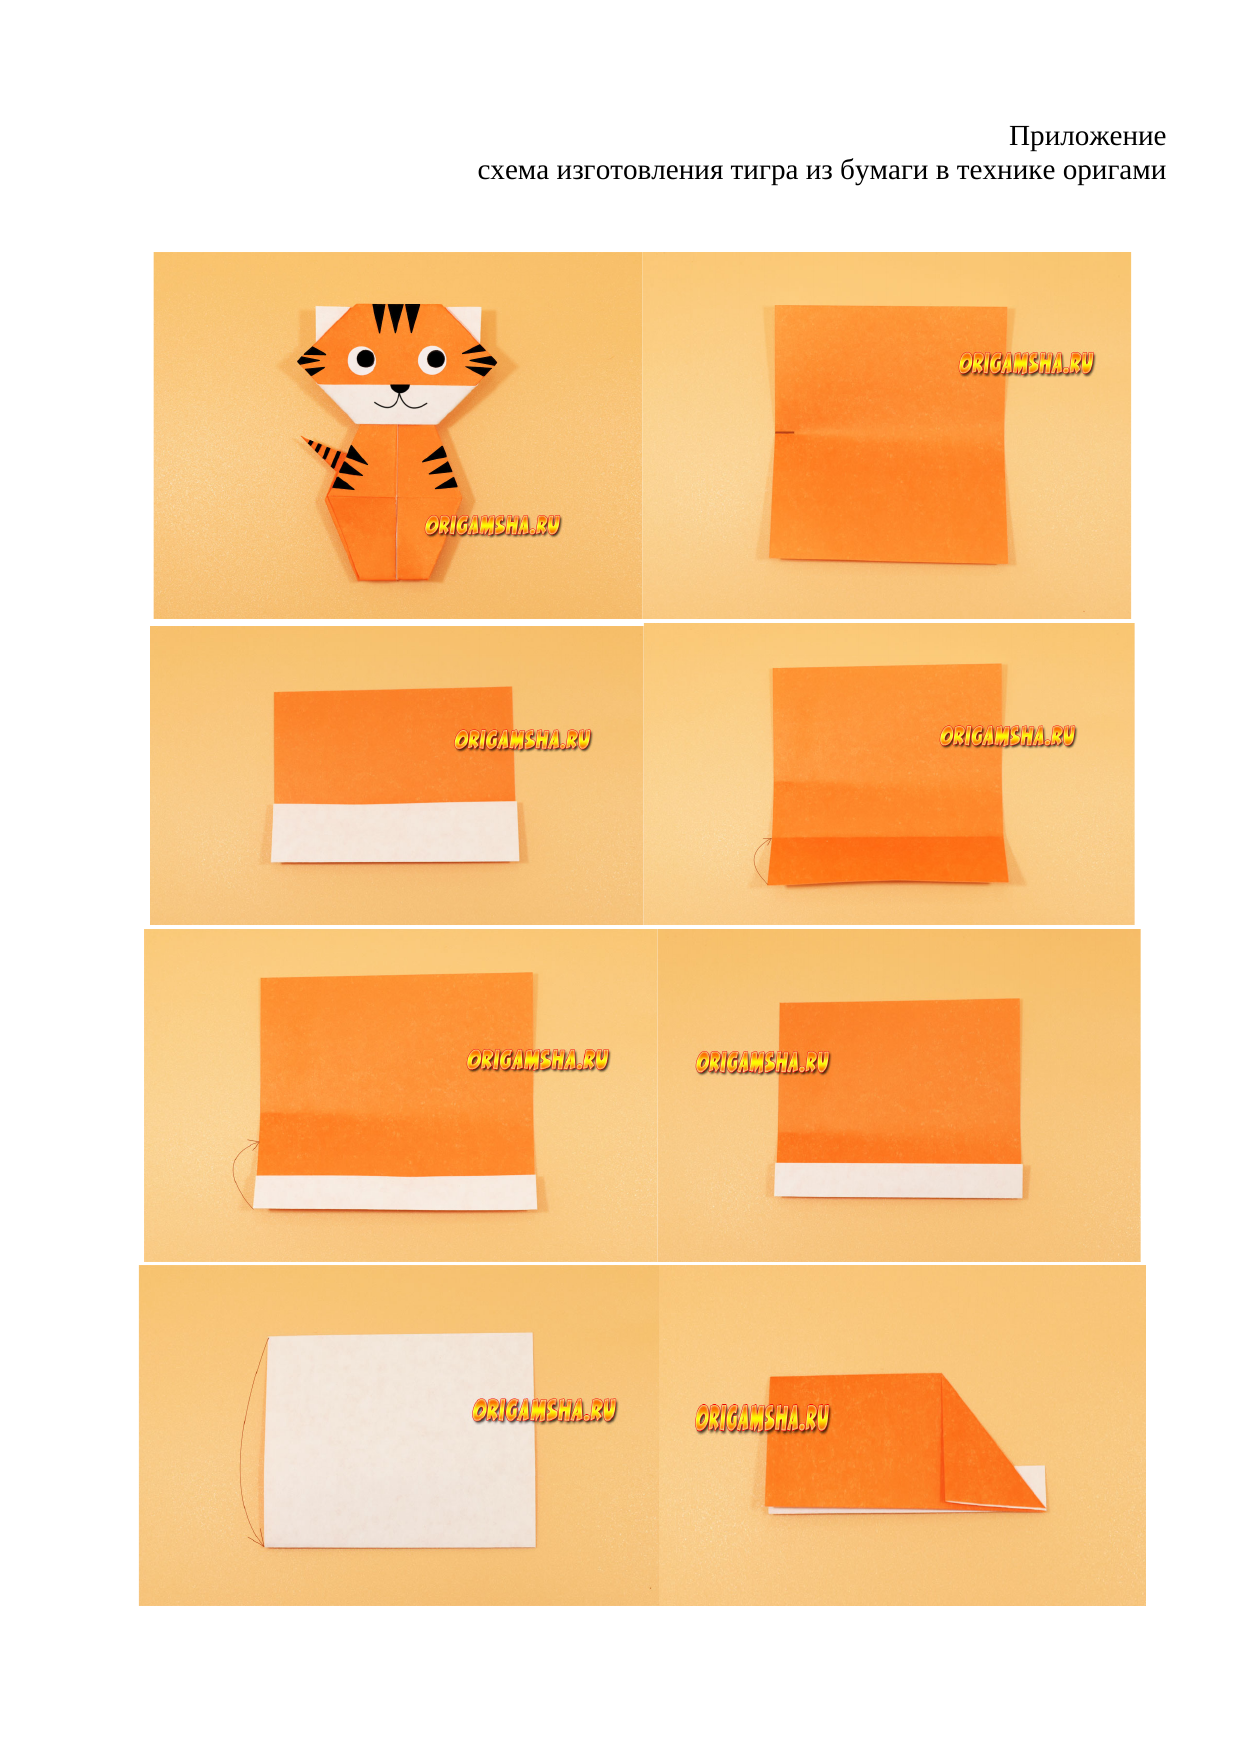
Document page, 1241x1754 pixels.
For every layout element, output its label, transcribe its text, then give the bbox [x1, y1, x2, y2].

picture [144, 929, 1141, 1262]
text Приложение [118, 118, 1167, 152]
text схема изготовления тигра из бумаги в технике оригами [118, 152, 1167, 185]
picture [138, 1265, 1146, 1606]
picture [153, 252, 1132, 619]
picture [150, 623, 1135, 925]
